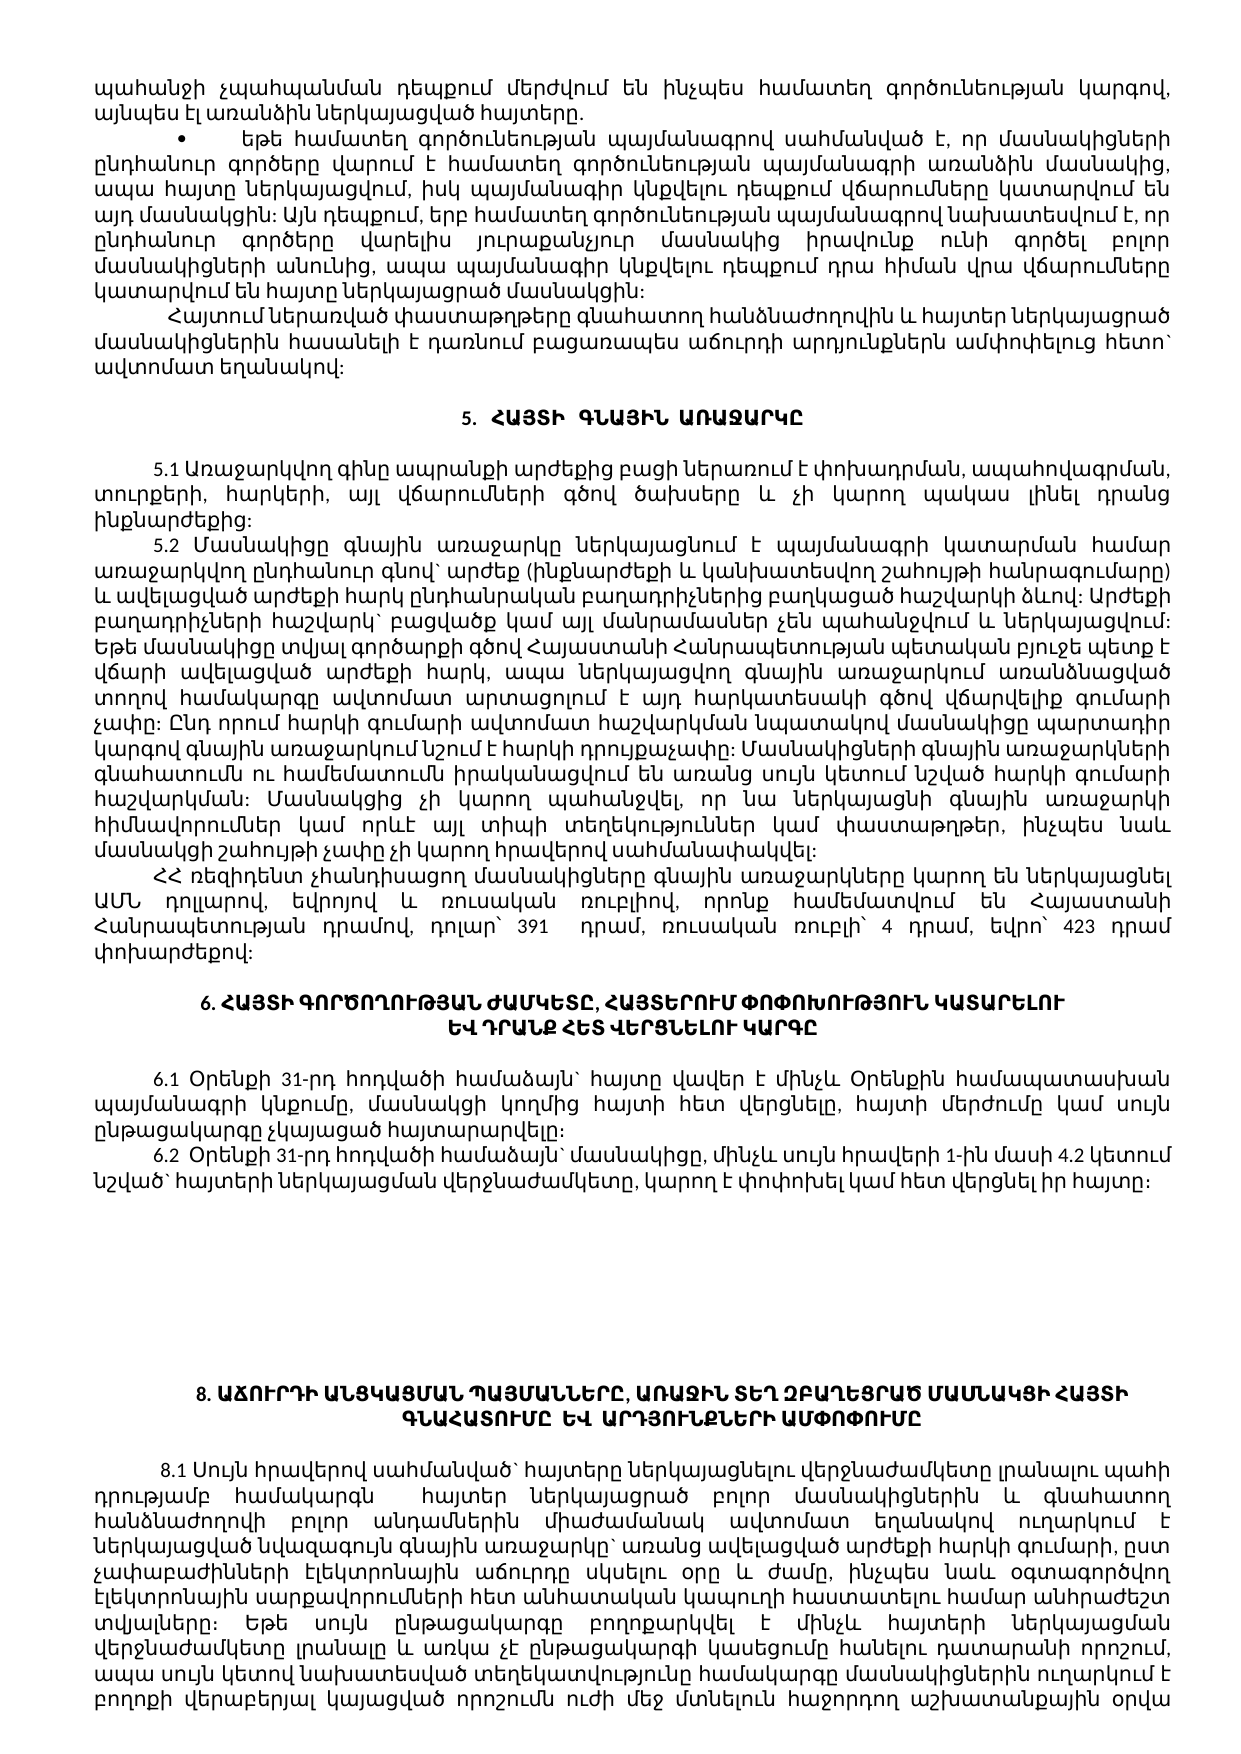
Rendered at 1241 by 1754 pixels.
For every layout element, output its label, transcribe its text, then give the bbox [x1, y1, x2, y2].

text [94, 1457, 1171, 1712]
text 8. ԱՃՈՒՐԴԻ ԱՆՑԿԱՑՄԱՆ ՊԱՅՄԱՆՆԵՐԸ, ԱՌԱՋԻՆ ՏԵՂ ԶԲԱՂԵՑՐԱԾ ՄԱՍՆԱԿՑԻ ՀԱՅՏԻ [94, 1381, 1171, 1407]
text 6.2 Օրենքի 31-րդ հոդվածի համաձայն` մասնակիցը, մինչև սույն հրավերի 1-ին մասի 4.2 կետում նշված` հայտերի ներկայացման վերջնաժամկետը, կարող է փոփոխել կամ հետ վերցնել իր հայտը։ [94, 1142, 1171, 1193]
text ՀՀ ռեզիդենտ չհանդիսացող մասնակիցները գնային առաջարկները կարող են ներկայացնել ԱՄՆ դոլլարով, եվրոյով և ռուսական ռուբլիով, որոնք համեմատվում են Հայաստանի Հանրապետության դրամով, դոլար՝ 391 դրամ, ռուսական ռուբլի՝ 4 դրամ, եվրո՝ 423 դրամ փոխարժեքով: [94, 863, 1171, 964]
text 5. ՀԱՅՏԻ ԳՆԱՅԻՆ ԱՌԱՋԱՐԿԸ [94, 405, 1171, 431]
text ԵՎ ԴՐԱՆՔ ՀԵՏ ՎԵՐՑՆԵԼՈՒ ԿԱՐԳԸ [94, 1015, 1171, 1041]
text 5.1 Առաջարկվող գինը ապրանքի արժեքից բացի ներառում է փոխադրման, ապահովագրման, տուրքերի, հարկերի, այլ վճարումների գծով ծախսերը և չի կարող պակաս լինել դրանց ինքնարժեքից: [94, 456, 1171, 532]
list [94, 75, 1171, 126]
list եթե համատեղ գործունեության պայմանագրով սահմանված է, որ մասնակիցների ընդհանուր գործերը վարում է համատեղ գործունեության պայմանագրի առանձին մասնակից, ապա հայտը ներկայացվում, իսկ պայմանագիր կնքվելու դեպքում վճարումները կատարվում են այդ մասնակցին: Այն դեպքում, երբ համատեղ գործունեության պայմանագրով նախատեսվում է, որ ընդհանուր գործերը վարելիս յուրաքանչյուր մասնակից իրավունք ունի գործել բոլոր մասնակիցների անունից, ապա պայմանագիր կնքվելու դեպքում դրա հիման վրա վճարումները կատարվում են հայտը ներկայացրած մասնակցին: [94, 126, 1171, 304]
text 6. ՀԱՅՏԻ ԳՈՐԾՈՂՈՒԹՅԱՆ ԺԱՄԿԵՏԸ, ՀԱՅՏԵՐՈՒՄ ՓՈՓՈԽՈՒԹՅՈՒՆ ԿԱՏԱՐԵԼՈՒ [94, 990, 1171, 1015]
text ԳՆԱՀԱՏՈՒՄԸ ԵՎ ԱՐԴՅՈՒՆՔՆԵՐԻ ԱՄՓՈՓՈՒՄԸ [94, 1407, 1171, 1432]
text Հայտում ներառված փաստաթղթերը գնահատող հանձնաժողովին և հայտեր ներկայացրած մասնակիցներին հասանելի է դառնում բացառապես աճուրդի արդյունքներն ամփոփելուց հետո` ավտոմատ եղանակով: [94, 304, 1171, 380]
text 5.2 Մասնակիցը գնային առաջարկը ներկայացնում է պայմանագրի կատարման համար առաջարկվող ընդհանուր գնով` արժեք (ինքնարժեքի և կանխատեսվող շահույթի հանրագումարը) և ավելացված արժեքի հարկ ընդհանրական բաղադրիչներից բաղկացած հաշվարկի ձևով: Արժեքի բաղադրիչների հաշվարկ` բացվածք կամ այլ մանրամասներ չեն պահանջվում և ներկայացվում: Եթե մասնակիցը տվյալ գործարքի գծով Հայաստանի Հանրապետության պետական բյուջե պետք է վճարի ավելացված արժեքի հարկ, ապա ներկայացվող գնային առաջարկում առանձնացված տողով համակարգը ավտոմատ արտացոլում է այդ հարկատեսակի գծով վճարվելիք գումարի չափը: Ընդ որում հարկի գումարի ավտոմատ հաշվարկման նպատակով մասնակիցը պարտադիր կարգով գնային առաջարկում նշում է հարկի դրույքաչափը: Մասնակիցների գնային առաջարկների գնահատումն ու համեմատումն իրականացվում են առանց սույն կետում նշված հարկի գումարի հաշվարկման: Մասնակցից չի կարող պահանջվել, որ նա ներկայացնի գնային առաջարկի հիմնավորումներ կամ որևէ այլ տիպի տեղեկություններ կամ փաստաթղթեր, ինչպես նաև մասնակցի շահույթի չափը չի կարող հրավերով սահմանափակվել: [94, 532, 1171, 863]
text 6.1 Օրենքի 31-րդ հոդվածի համաձայն` հայտը վավեր է մինչև Օրենքին համապատասխան պայմանագրի կնքումը, մասնակցի կողմից հայտի հետ վերցնելը, հայտի մերժումը կամ սույն ընթացակարգը չկայացած հայտարարվելը։ [94, 1066, 1171, 1142]
